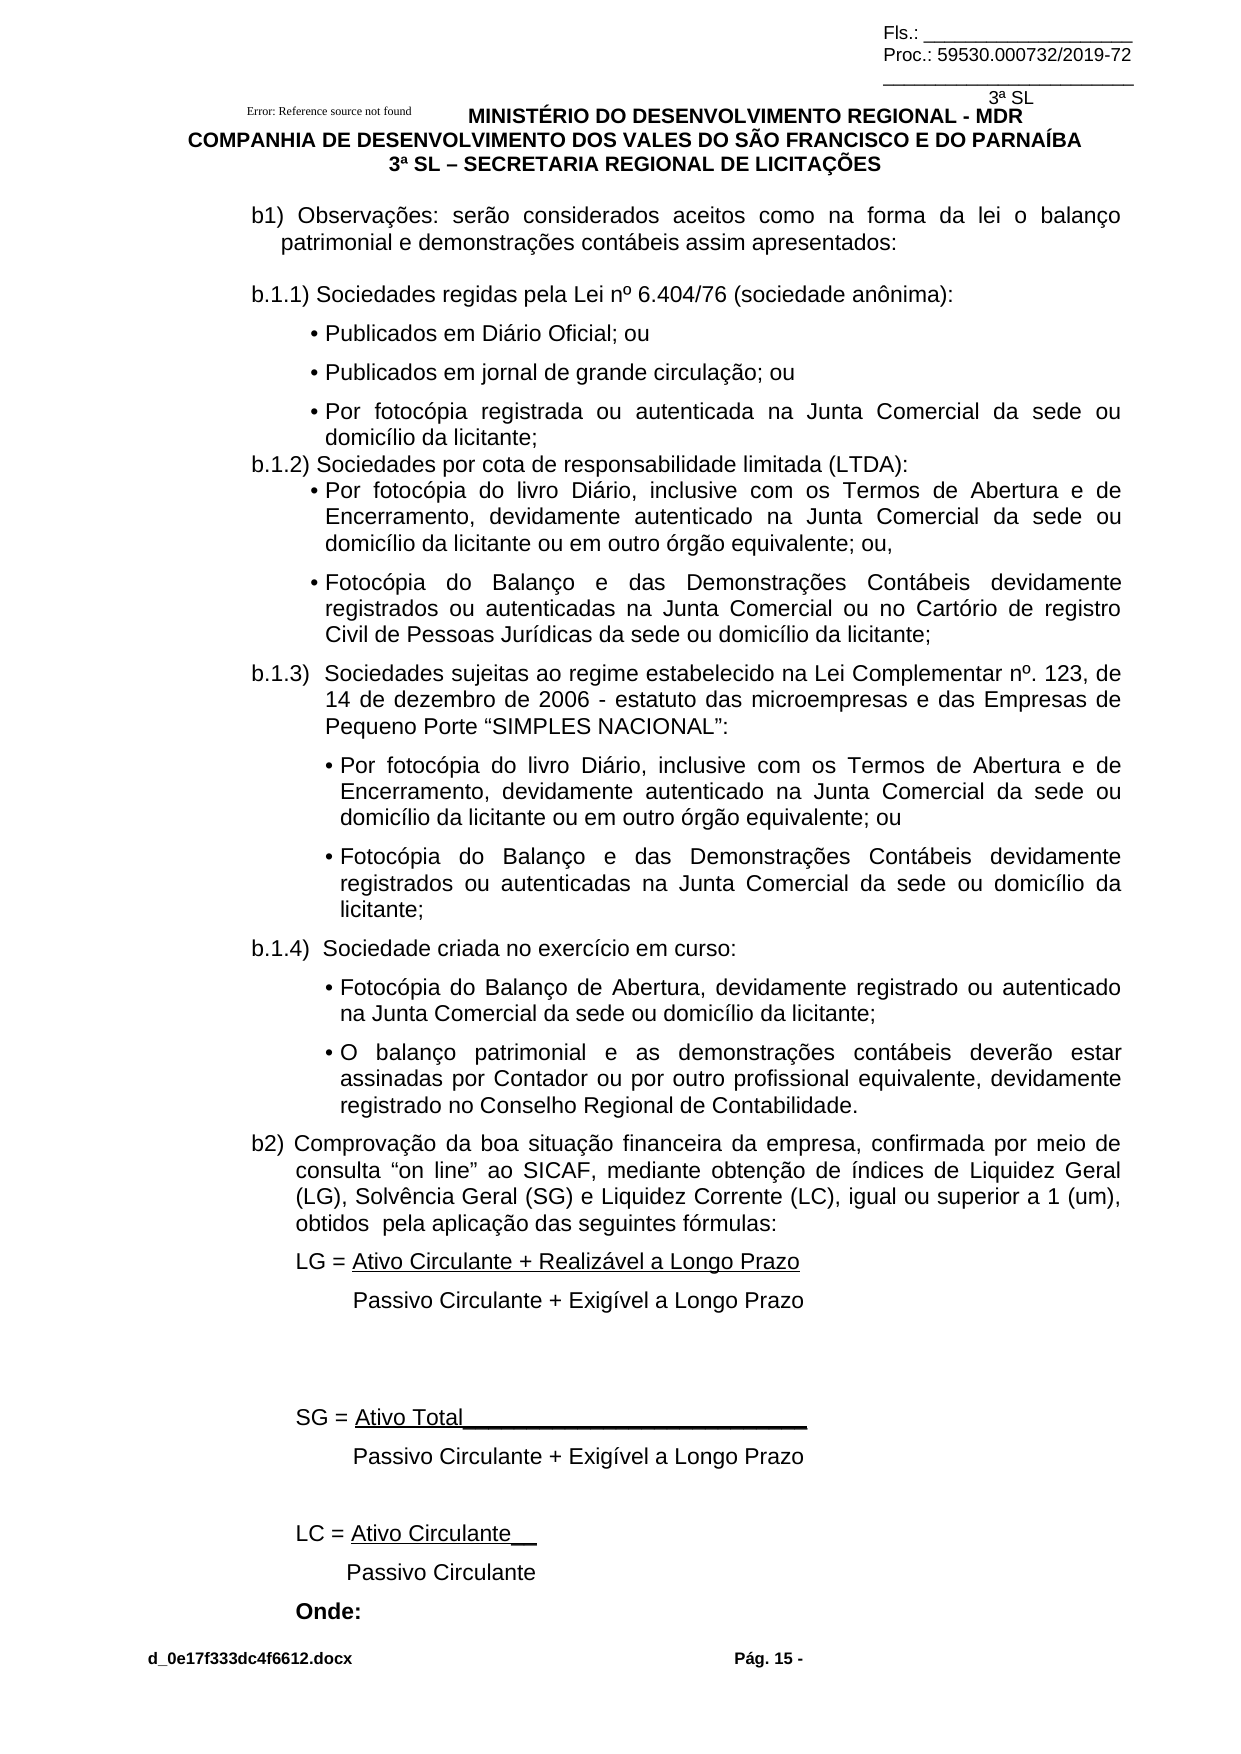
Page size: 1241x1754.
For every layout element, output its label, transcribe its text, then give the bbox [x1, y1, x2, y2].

text Passivo Circulante + Exigível a Longo Prazo [295, 1287, 1122, 1313]
text • Fotocópia do Balanço e das Demonstrações Contábeis devidamente registrados ou autenticadas na Junta Comercial ou no Cartório de registro Civil de Pessoas Jurídicas da sede ou domicílio da licitante; [310, 568, 1122, 648]
text b.1.2) Sociedades por cota de responsabilidade limitada (LTDA): [251, 451, 1122, 477]
text • O balanço patrimonial e as demonstrações contábeis deverão estar assinadas por Contador ou por outro profissional equivalente, devidamente registrado no Conselho Regional de Contabilidade. [325, 1039, 1122, 1118]
text LC = Ativo Circulante__ [295, 1520, 1122, 1547]
text • Publicados em jornal de grande circulação; ou [310, 359, 1122, 385]
text b.1.3) Sociedades sujeitas ao regime estabelecido na Lei Complementar nº. 123, de 14 de dezembro de 2006 - estatuto das microempresas e das Empresas de Pequeno Porte “SIMPLES NACIONAL”: [251, 660, 1122, 739]
text b2) Comprovação da boa situação financeira da empresa, confirmada por meio de consulta “on line” ao SICAF, mediante obtenção de índices de Liquidez Geral (LG), Solvência Geral (SG) e Liquidez Corrente (LC), igual ou superior a 1 (um), obtidos pela aplicação das seguintes fórmulas: [251, 1130, 1122, 1236]
text • Por fotocópia registrada ou autenticada na Junta Comercial da sede ou domicílio da licitante; [310, 398, 1122, 451]
text b.1.1) Sociedades regidas pela Lei nº 6.404/76 (sociedade anônima): [251, 281, 1122, 308]
text • Fotocópia do Balanço de Abertura, devidamente registrado ou autenticado na Junta Comercial da sede ou domicílio da licitante; [325, 974, 1122, 1026]
text • Por fotocópia do livro Diário, inclusive com os Termos de Abertura e de Encerramento, devidamente autenticado na Junta Comercial da sede ou domicílio da licitante ou em outro órgão equivalente; ou [325, 752, 1122, 831]
text SG = Ativo Total___________________________ [295, 1404, 1122, 1430]
text b.1.4) Sociedade criada no exercício em curso: [251, 935, 1122, 961]
text • Por fotocópia do livro Diário, inclusive com os Termos de Abertura e de Encerramento, devidamente autenticado na Junta Comercial da sede ou domicílio da licitante ou em outro órgão equivalente; ou, [310, 477, 1122, 556]
text Passivo Circulante + Exigível a Longo Prazo [295, 1443, 1122, 1469]
text b1) Observações: serão considerados aceitos como na forma da lei o balanço patrimonial e demonstrações contábeis assim apresentados: [251, 202, 1122, 255]
text Passivo Circulante [295, 1559, 1122, 1586]
text Onde: [295, 1598, 1122, 1624]
text • Publicados em Diário Oficial; ou [310, 320, 1122, 347]
text • Fotocópia do Balanço e das Demonstrações Contábeis devidamente registrados ou autenticadas na Junta Comercial da sede ou domicílio da licitante; [325, 843, 1122, 922]
text LG = Ativo Circulante + Realizável a Longo Prazo [295, 1248, 1122, 1275]
